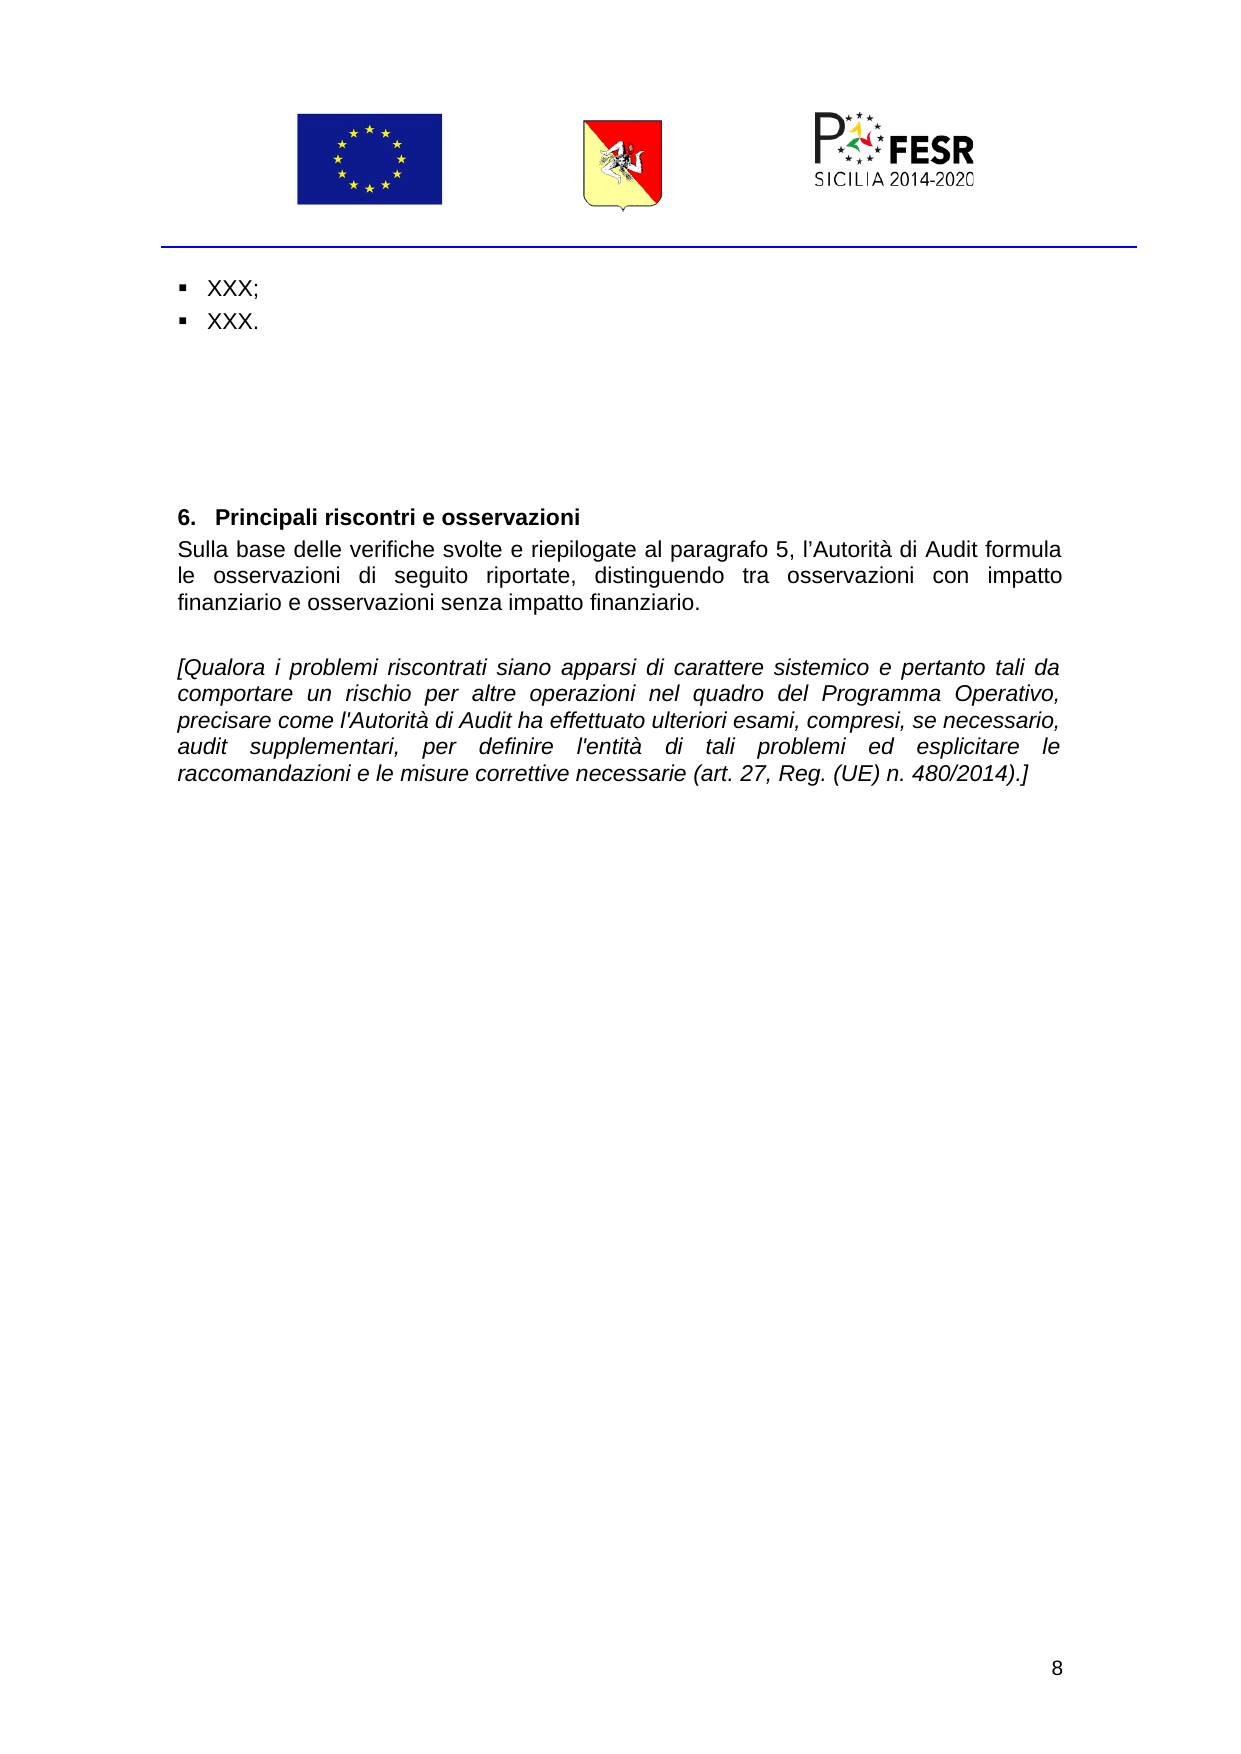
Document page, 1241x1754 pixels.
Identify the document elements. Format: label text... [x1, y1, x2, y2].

text [Qualora i problemi riscontrati siano apparsi di carattere sistemico e pertanto tali da comportare un rischio per altre operazioni nel quadro del Programma Operativo, precisare come l'Autorità di Audit ha effettuato ulteriori esami, compresi, se necessario, audit supplementari, per definire l'entità di tali problemi ed esplicitare le raccomandazioni e le misure correttive necessarie (art. 27, Reg. (UE) n. 480/2014).] [177, 654, 1063, 786]
list Principali riscontri e osservazioni [177, 503, 1063, 530]
picture [815, 112, 974, 186]
text Sulla base delle verifiche svolte e riepilogate al paragrafo 5, l’Autorità di Audit formula le osservazioni di seguito riportate, distinguendo tra osservazioni con impatto finanziario e osservazioni senza impatto finanziario. [177, 536, 1063, 615]
list XXX; [177, 275, 1063, 302]
picture [294, 112, 445, 207]
picture [574, 112, 674, 219]
list XXX. [177, 308, 1063, 334]
